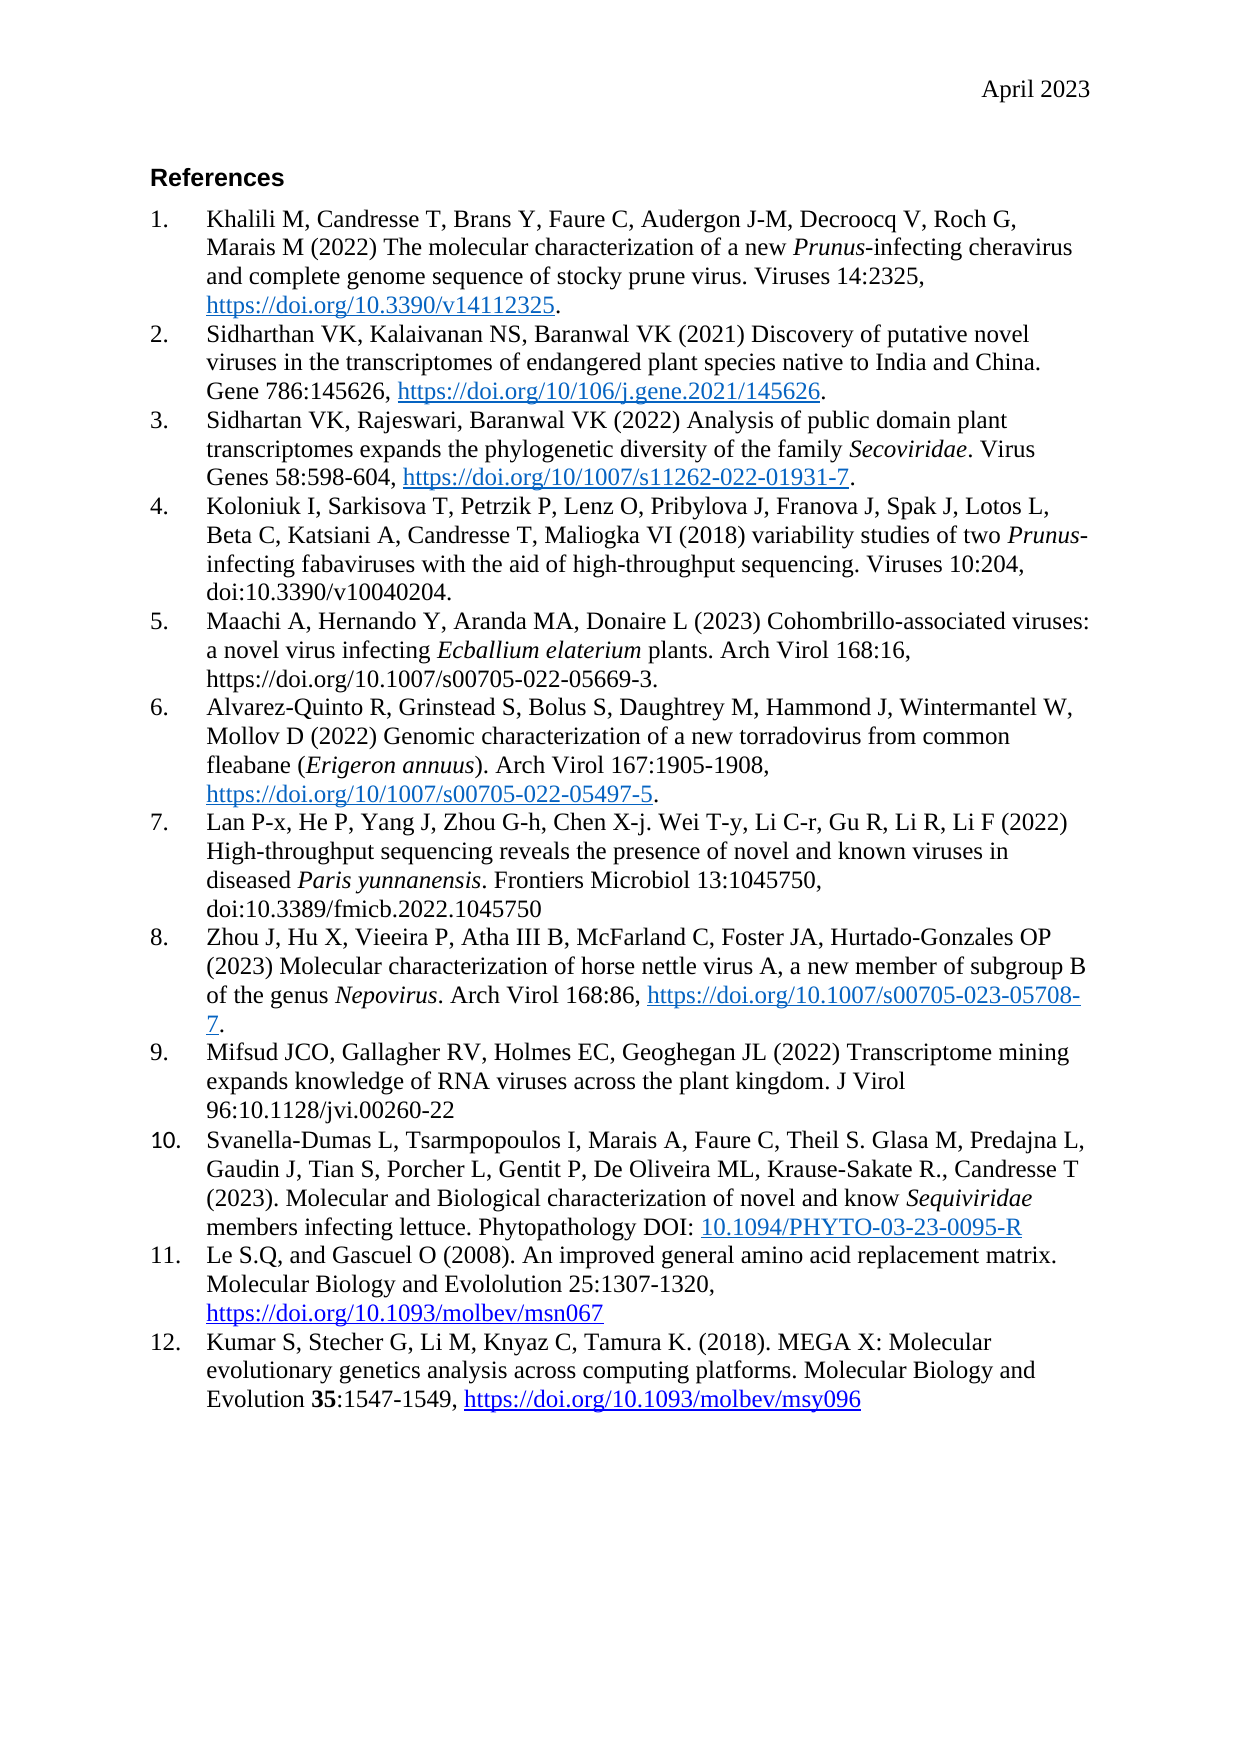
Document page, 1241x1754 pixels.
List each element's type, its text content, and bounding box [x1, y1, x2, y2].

list Maachi A, Hernando Y, Aranda MA, Donaire L (2023) Cohombrillo-associated viruses: a novel virus infecting Ecballium elaterium plants. Arch Virol 168:16, https://doi.org/10.1007/s00705-022-05669-3. [150, 606, 1090, 692]
text References [150, 162, 1090, 191]
list Sidhartan VK, Rajeswari, Baranwal VK (2022) Analysis of public domain plant transcriptomes expands the phylogenetic diversity of the family Secoviridae. Virus Genes 58:598-604, https://doi.org/10/1007/s11262-022-01931-7. [150, 405, 1090, 491]
list Alvarez-Quinto R, Grinstead S, Bolus S, Daughtrey M, Hammond J, Wintermantel W, Mollov D (2022) Genomic characterization of a new torradovirus from common fleabane (Erigeron annuus). Arch Virol 167:1905-1908, https://doi.org/10/1007/s00705-022-05497-5. [150, 692, 1090, 807]
list Koloniuk I, Sarkisova T, Petrzik P, Lenz O, Pribylova J, Franova J, Spak J, Lotos L, Beta C, Katsiani A, Candresse T, Maliogka VI (2018) variability studies of two Prunus-infecting fabaviruses with the aid of high-throughput sequencing. Viruses 10:204, doi:10.3390/v10040204. [150, 491, 1090, 606]
list Svanella-Dumas L, Tsarmpopoulos I, Marais A, Faure C, Theil S. Glasa M, Predajna L, Gaudin J, Tian S, Porcher L, Gentit P, De Oliveira ML, Krause-Sakate R., Candresse T (2023). Molecular and Biological characterization of novel and know Sequiviridae members infecting lettuce. Phytopathology DOI: 10.1094/PHYTO-03-23-0095-R [150, 1124, 1090, 1241]
list Sidharthan VK, Kalaivanan NS, Baranwal VK (2021) Discovery of putative novel viruses in the transcriptomes of endangered plant species native to India and China. Gene 786:145626, https://doi.org/10/106/j.gene.2021/145626. [150, 319, 1090, 405]
list Zhou J, Hu X, Vieeira P, Atha III B, McFarland C, Foster JA, Hurtado-Gonzales OP (2023) Molecular characterization of horse nettle virus A, a new member of subgroup B of the genus Nepovirus. Arch Virol 168:86, https://doi.org/10.1007/s00705-023-05708-7. [150, 922, 1090, 1037]
list Mifsud JCO, Gallagher RV, Holmes EC, Geoghegan JL (2022) Transcriptome mining expands knowledge of RNA viruses across the plant kingdom. J Virol 96:10.1128/jvi.00260-22 [150, 1037, 1090, 1124]
list Lan P-x, He P, Yang J, Zhou G-h, Chen X-j. Wei T-y, Li C-r, Gu R, Li R, Li F (2022) High-throughput sequencing reveals the presence of novel and known viruses in diseased Paris yunnanensis. Frontiers Microbiol 13:1045750, doi:10.3389/fmicb.2022.1045750 [150, 807, 1090, 922]
list Kumar S, Stecher G, Li M, Knyaz C, Tamura K. (2018). MEGA X: Molecular evolutionary genetics analysis across computing platforms. Molecular Biology and Evolution 35:1547-1549, https://doi.org/10.1093/molbev/msy096 [150, 1327, 1090, 1413]
list Le S.Q, and Gascuel O (2008). An improved general amino acid replacement matrix. Molecular Biology and Evololution 25:1307-1320, https://doi.org/10.1093/molbev/msn067 [150, 1241, 1090, 1327]
list Khalili M, Candresse T, Brans Y, Faure C, Audergon J-M, Decroocq V, Roch G, Marais M (2022) The molecular characterization of a new Prunus-infecting cheravirus and complete genome sequence of stocky prune virus. Viruses 14:2325, https://doi.org/10.3390/v14112325. [150, 204, 1090, 319]
